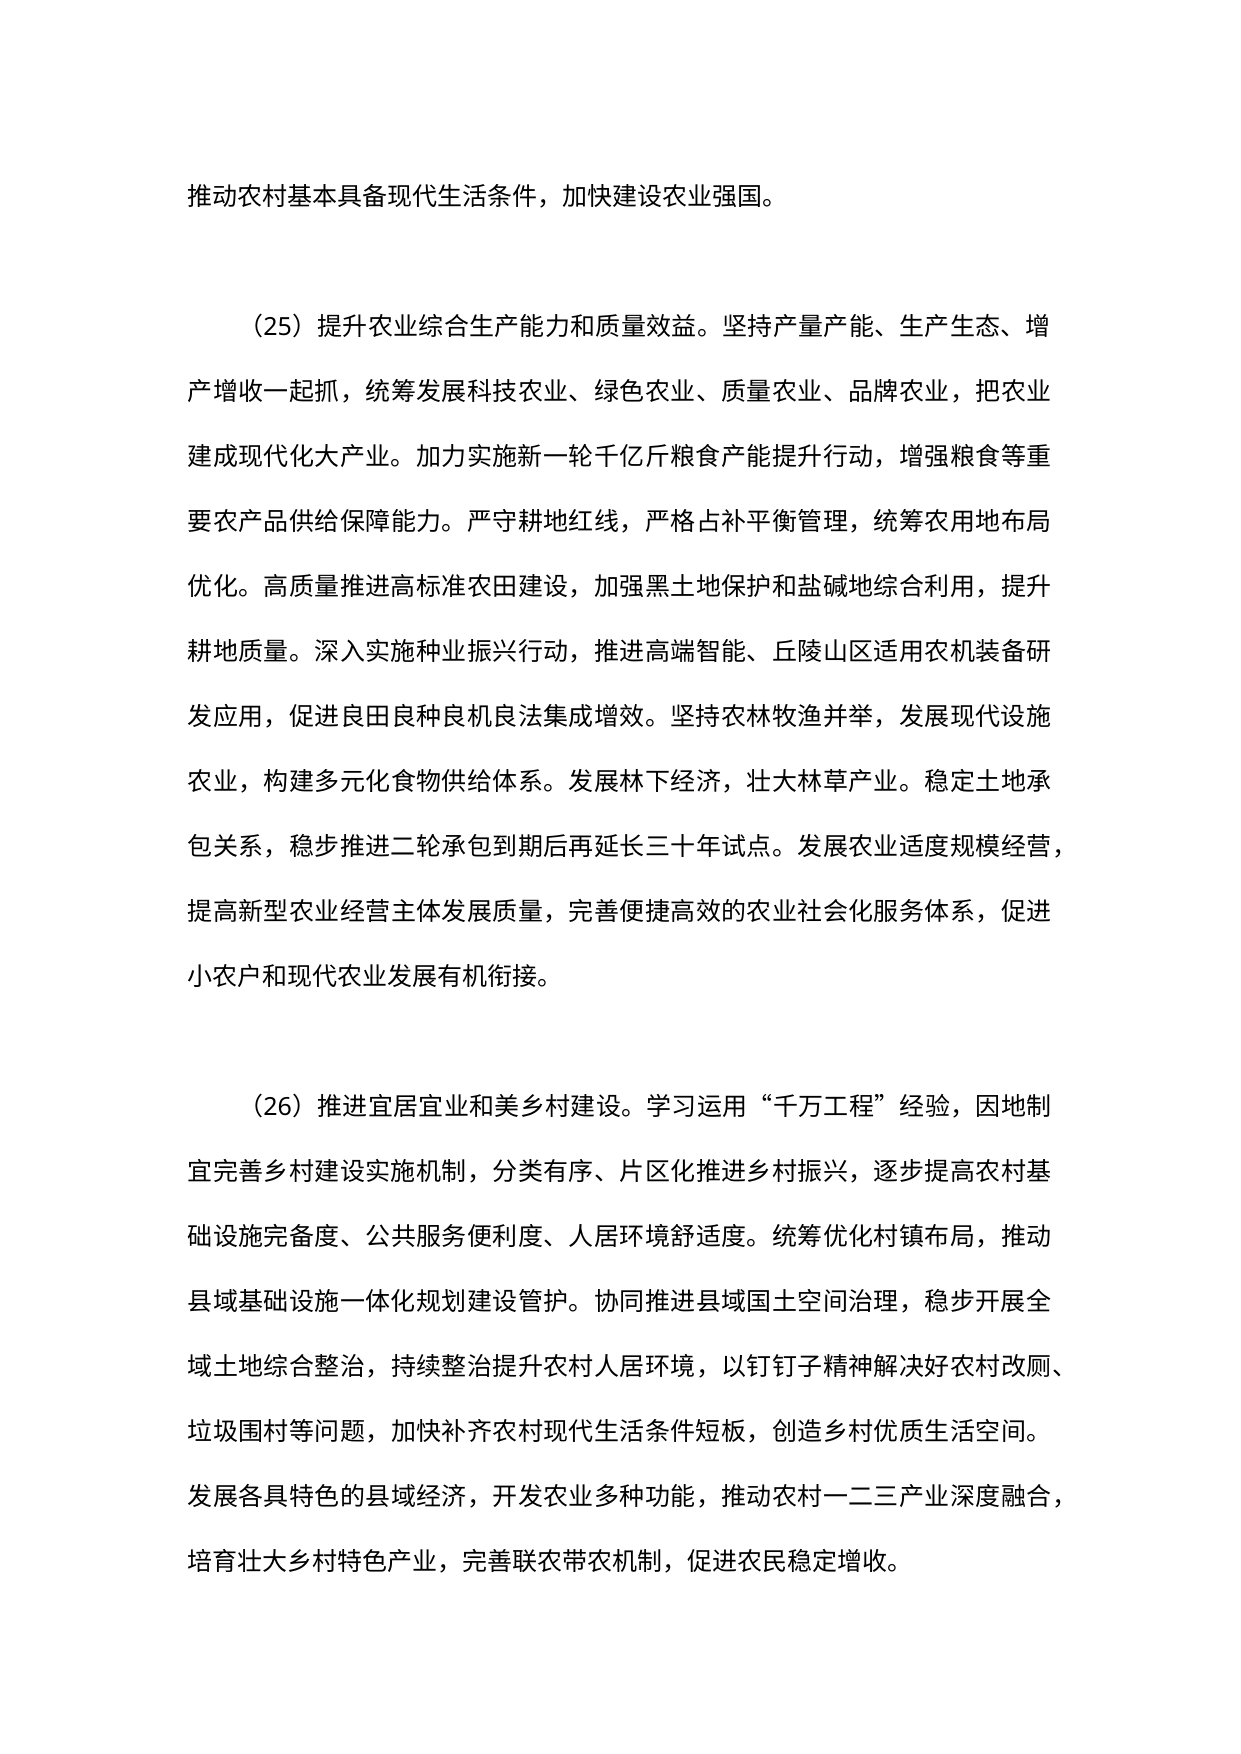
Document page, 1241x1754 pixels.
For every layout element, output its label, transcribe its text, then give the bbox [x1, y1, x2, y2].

text （25）提升农业综合生产能力和质量效益。坚持产量产能、生产生态、增产增收一起抓，统筹发展科技农业、绿色农业、质量农业、品牌农业，把农业建成现代化大产业。加力实施新一轮千亿斤粮食产能提升行动，增强粮食等重要农产品供给保障能力。严守耕地红线，严格占补平衡管理，统筹农用地布局优化。高质量推进高标准农田建设，加强黑土地保护和盐碱地综合利用，提升耕地质量。深入实施种业振兴行动，推进高端智能、丘陵山区适用农机装备研发应用，促进良田良种良机良法集成增效。坚持农林牧渔并举，发展现代设施农业，构建多元化食物供给体系。发展林下经济，壮大林草产业。稳定土地承包关系，稳步推进二轮承包到期后再延长三十年试点。发展农业适度规模经营，提高新型农业经营主体发展质量，完善便捷高效的农业社会化服务体系，促进小农户和现代农业发展有机衔接。 [187, 292, 1053, 1007]
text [187, 162, 1053, 227]
text （26）推进宜居宜业和美乡村建设。学习运用“千万工程”经验，因地制宜完善乡村建设实施机制，分类有序、片区化推进乡村振兴，逐步提高农村基础设施完备度、公共服务便利度、人居环境舒适度。统筹优化村镇布局，推动县域基础设施一体化规划建设管护。协同推进县域国土空间治理，稳步开展全域土地综合整治，持续整治提升农村人居环境，以钉钉子精神解决好农村改厕、垃圾围村等问题，加快补齐农村现代生活条件短板，创造乡村优质生活空间。发展各具特色的县域经济，开发农业多种功能，推动农村一二三产业深度融合，培育壮大乡村特色产业，完善联农带农机制，促进农民稳定增收。 [187, 1072, 1053, 1592]
